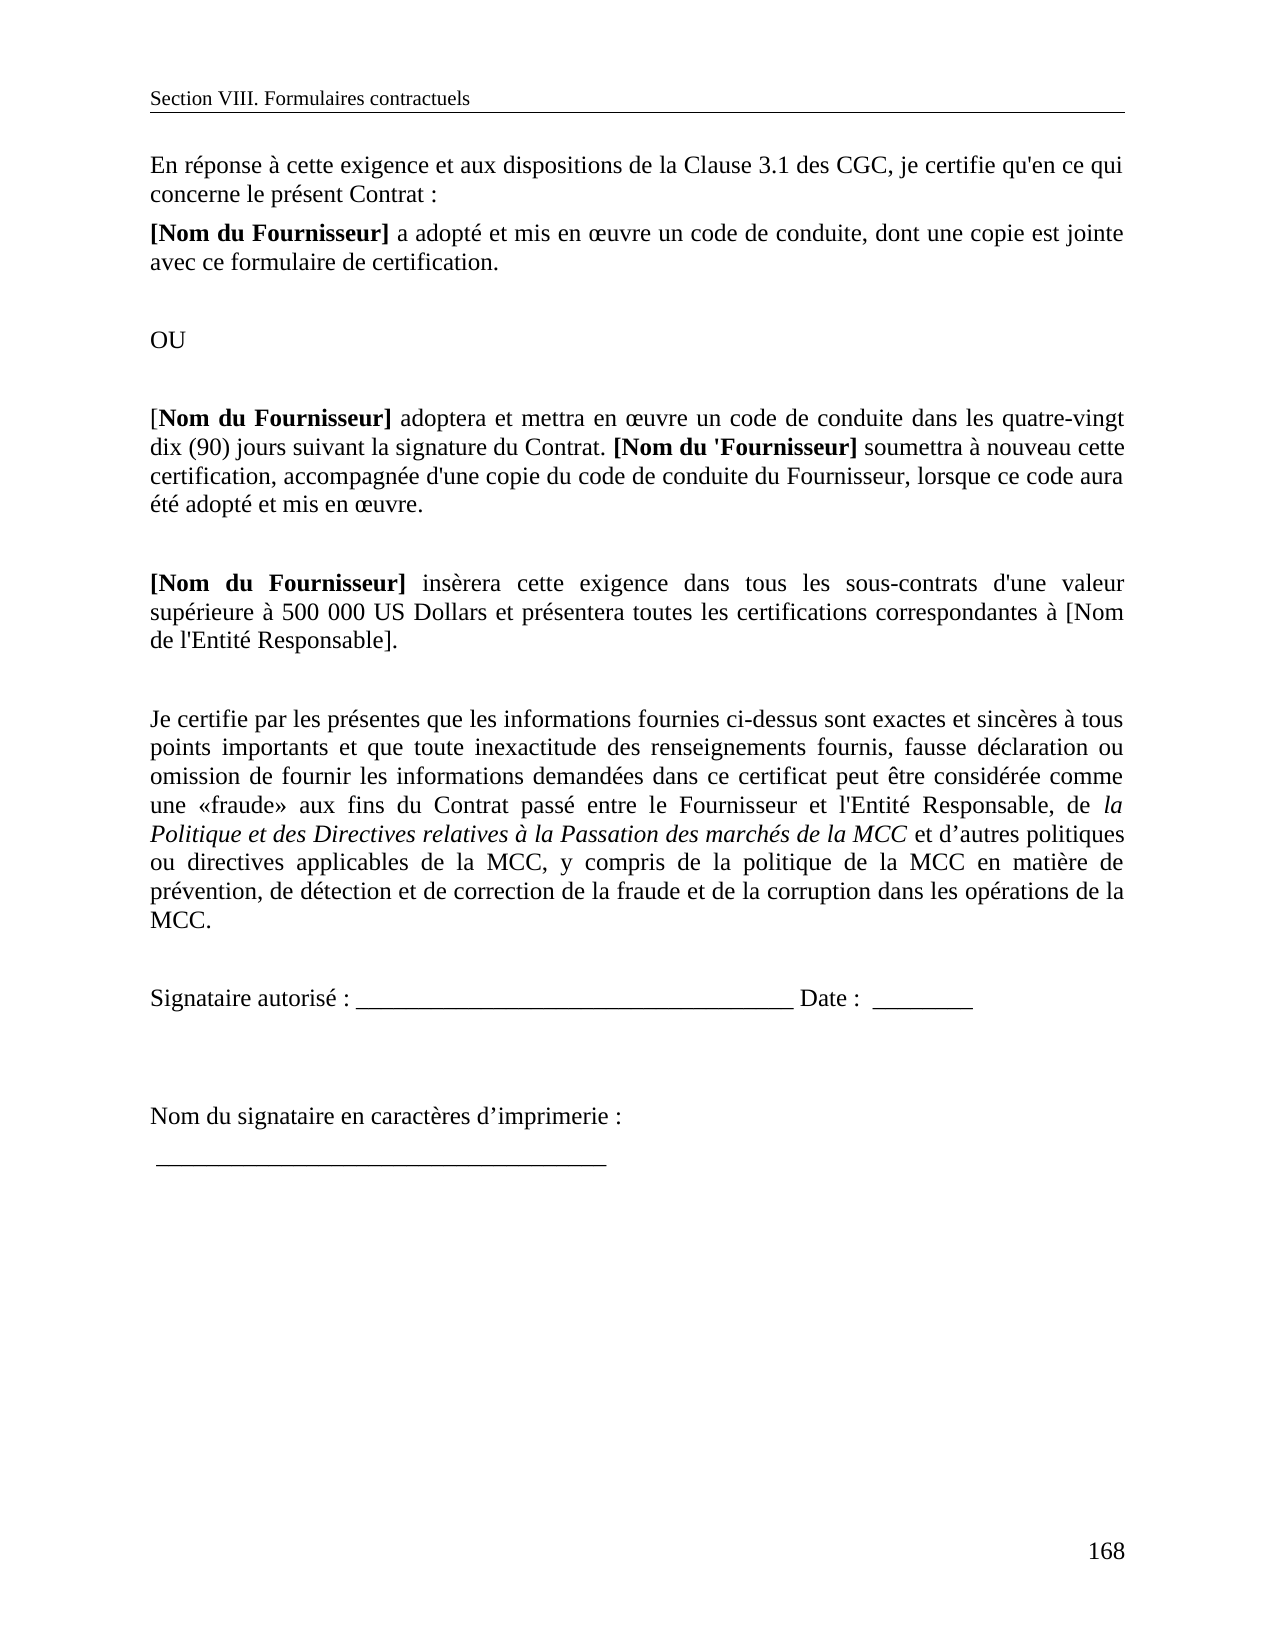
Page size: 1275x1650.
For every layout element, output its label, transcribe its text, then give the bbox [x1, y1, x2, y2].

text En réponse à cette exigence et aux dispositions de la Clause 3.1 des CGC, je certifie qu'en ce qui concerne le présent Contrat : [150, 150, 1125, 207]
text ____________________________________ [150, 1140, 1125, 1169]
text Signataire autorisé : ___________________________________ Date : ________ [150, 983, 1125, 1012]
text [Nom du Fournisseur] adoptera et mettra en œuvre un code de conduite dans les quatre-vingt dix (90) jours suivant la signature du Contrat. [Nom du 'Fournisseur] soumettra à nouveau cette certification, accompagnée d'une copie du code de conduite du Fournisseur, lorsque ce code aura été adopté et mis en œuvre. [150, 403, 1125, 518]
text Je certifie par les présentes que les informations fournies ci-dessus sont exactes et sincères à tous points importants et que toute inexactitude des renseignements fournis, fausse déclaration ou omission de fournir les informations demandées dans ce certificat peut être considérée comme une «fraude» aux fins du Contrat passé entre le Fournisseur et l'Entité Responsable, de la Politique et des Directives relatives à la Passation des marchés de la MCC et d’autres politiques ou directives applicables de la MCC, y compris de la politique de la MCC en matière de prévention, de détection et de correction de la fraude et de la corruption dans les opérations de la MCC. [150, 704, 1125, 934]
text [Nom du Fournisseur] a adopté et mis en œuvre un code de conduite, dont une copie est jointe avec ce formulaire de certification. [150, 218, 1125, 275]
text Nom du signataire en caractères d’imprimerie : [150, 1101, 1125, 1129]
text OU [150, 325, 1125, 354]
text [Nom du Fournisseur] insèrera cette exigence dans tous les sous-contrats d'une valeur supérieure à 500 000 US Dollars et présentera toutes les certifications correspondantes à [Nom de l'Entité Responsable]. [150, 568, 1125, 654]
